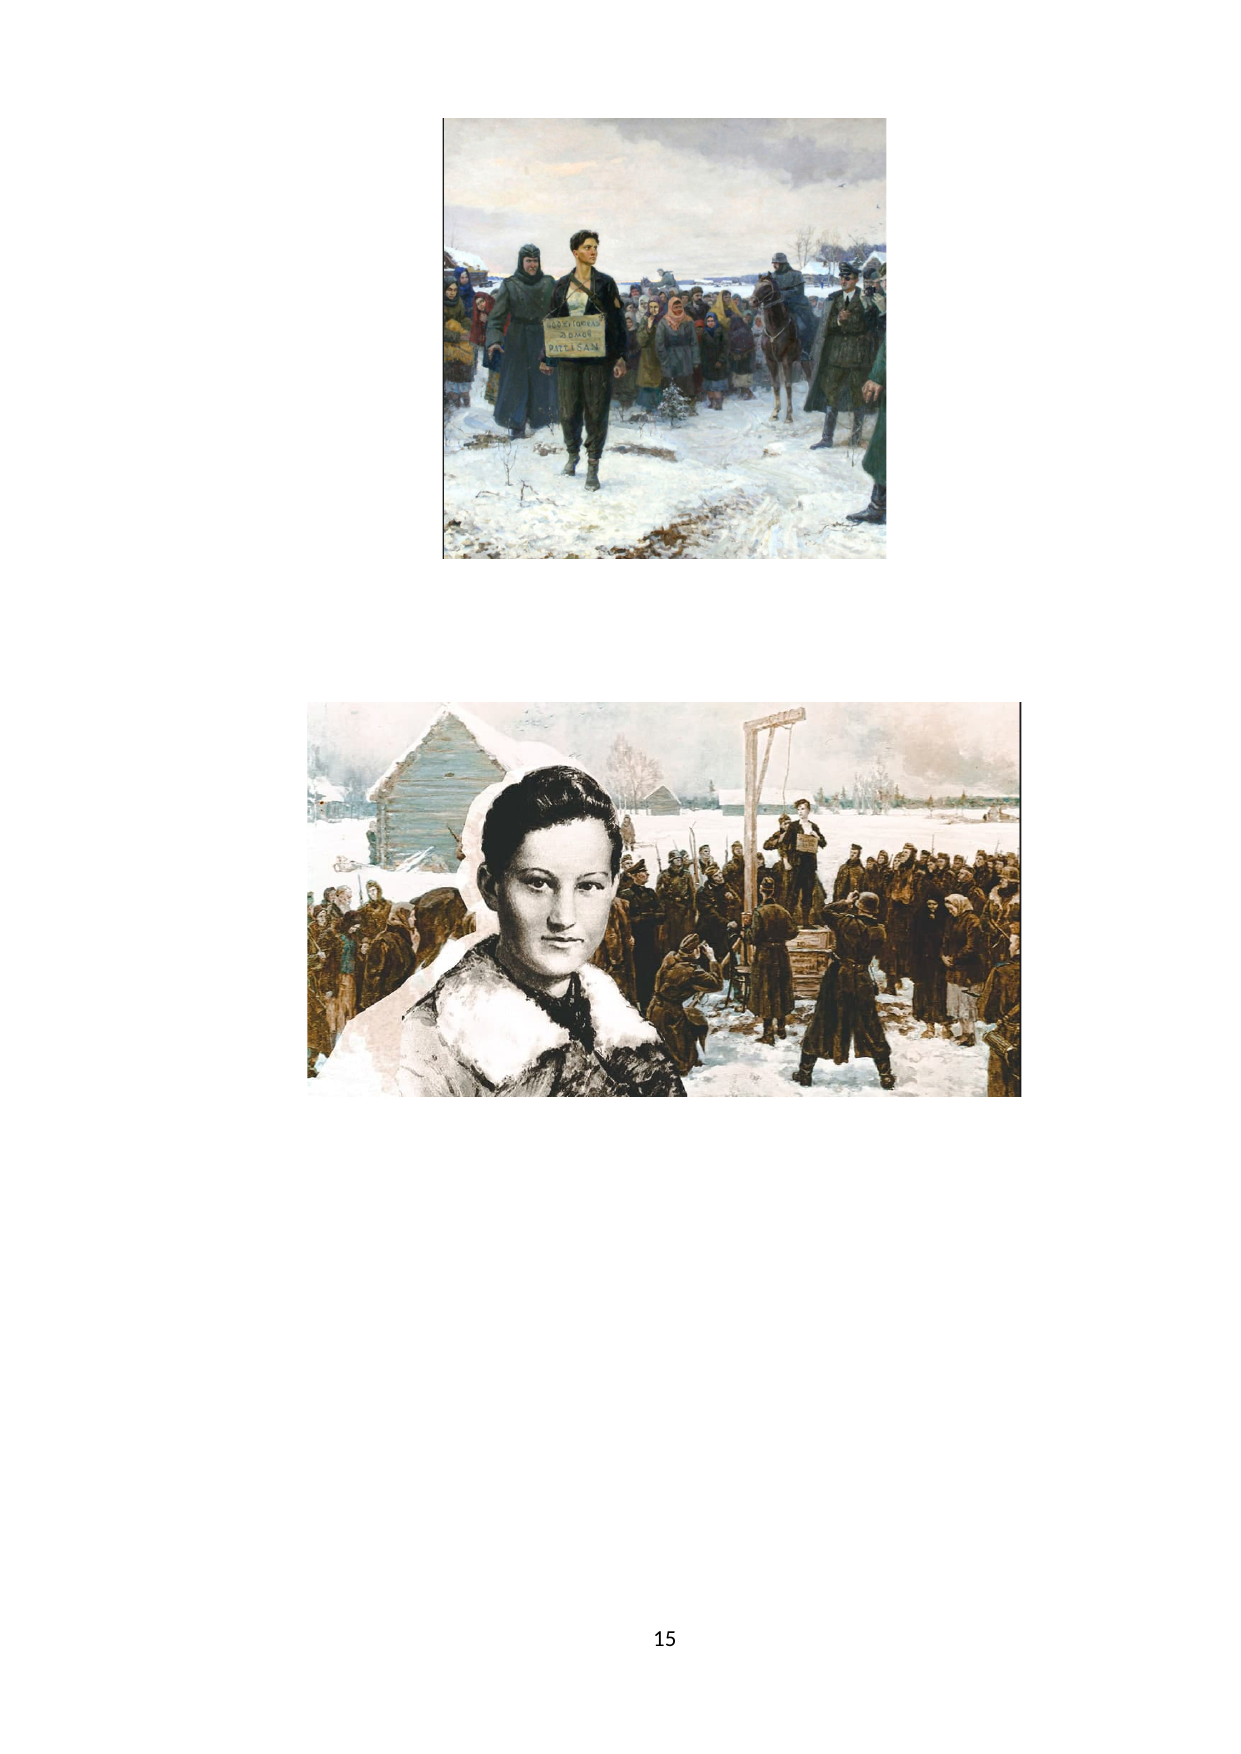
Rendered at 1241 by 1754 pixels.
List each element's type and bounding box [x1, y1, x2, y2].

picture [307, 702, 1022, 1097]
picture [442, 118, 887, 559]
